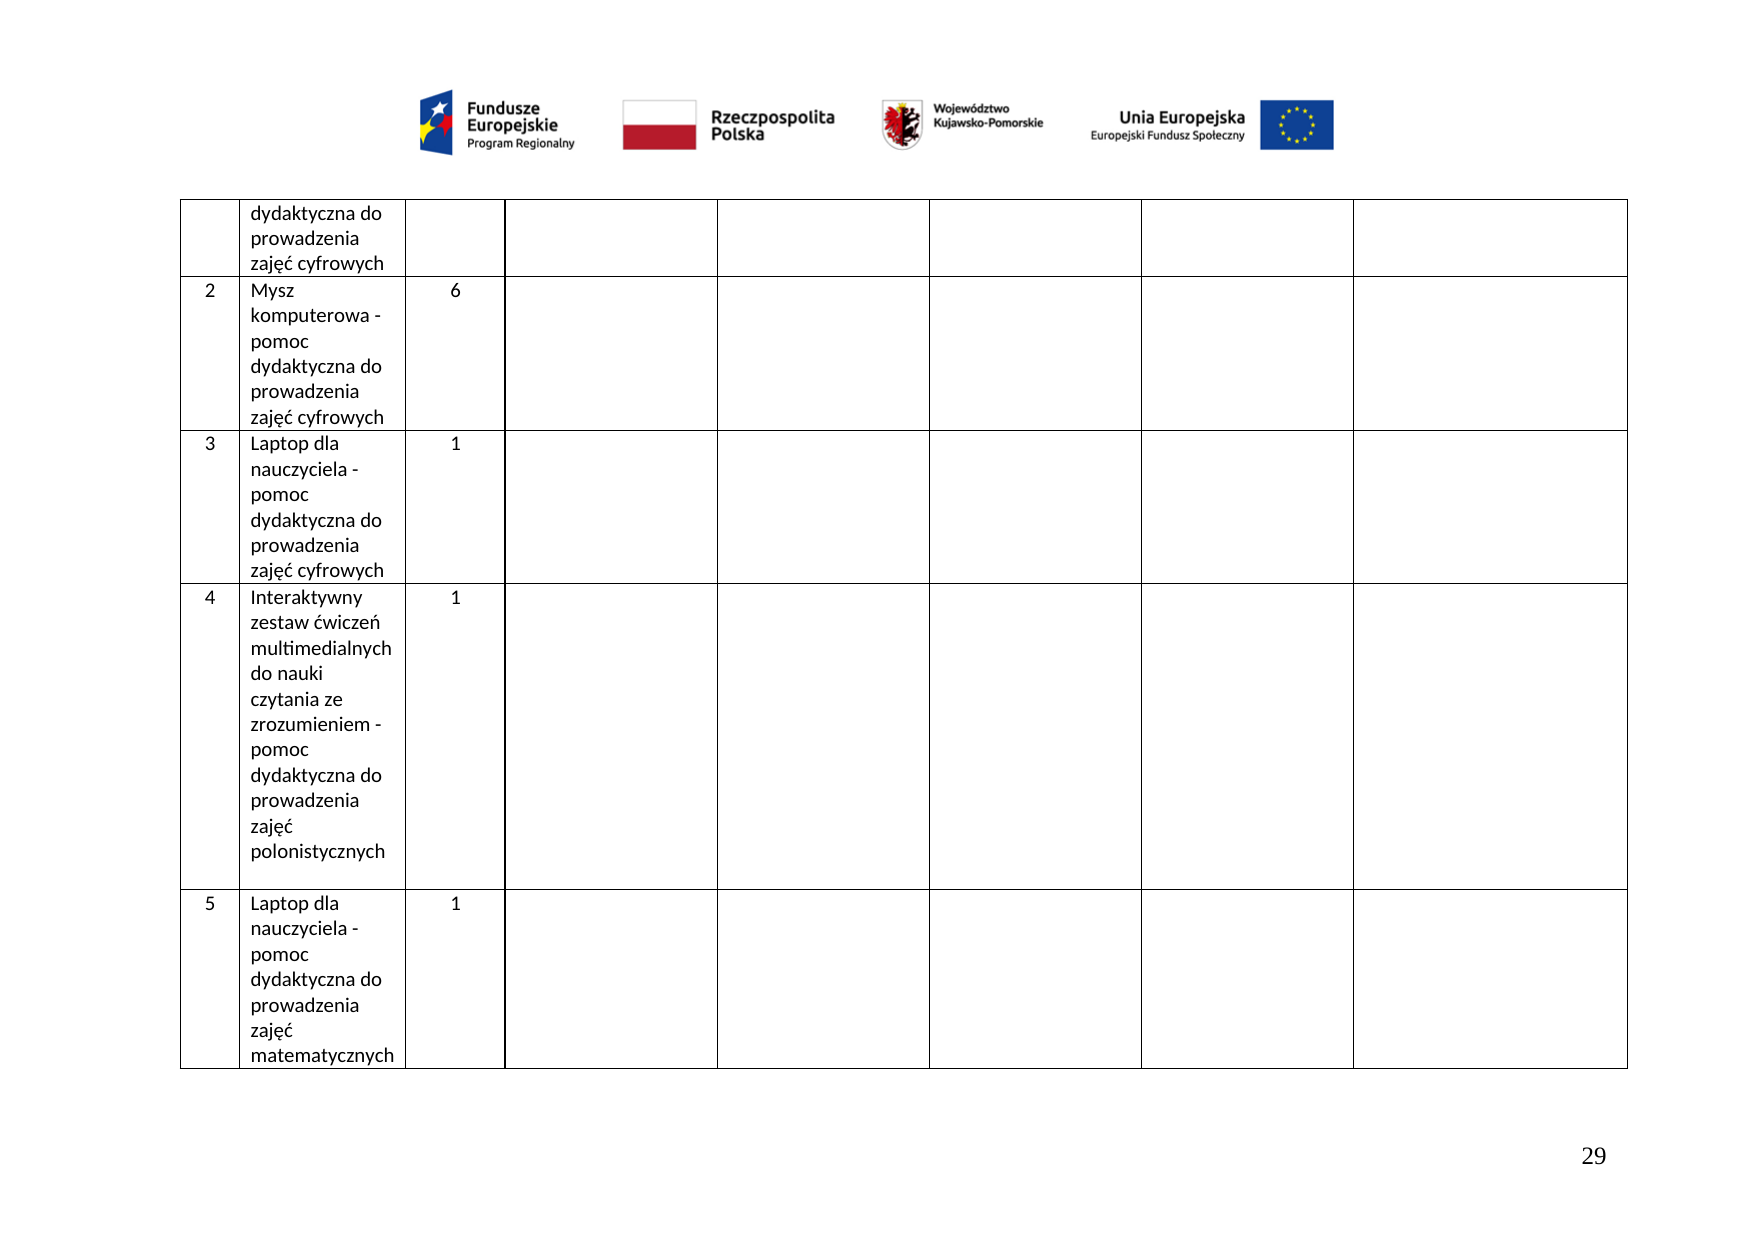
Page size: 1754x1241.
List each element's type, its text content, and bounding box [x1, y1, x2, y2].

table_cell [930, 277, 1141, 429]
table_cell [1142, 200, 1353, 276]
table_cell [718, 431, 929, 583]
table_cell 2 [181, 277, 239, 429]
table_cell Laptop dla nauczyciela - pomoc dydaktyczna do prowadzenia zajęć matematycznych [240, 890, 405, 1068]
table_cell [1142, 431, 1353, 583]
table_cell [1142, 890, 1353, 1068]
table_cell [506, 277, 717, 429]
table_cell 3 [181, 431, 239, 583]
table_cell Laptop uczniowski – pomoc dydaktyczna do prowadzenia zajęć cyfrowych [240, 200, 405, 276]
table_cell [506, 584, 717, 889]
table_cell [1142, 277, 1353, 429]
table_cell [718, 584, 929, 889]
table_cell [1142, 584, 1353, 889]
table_cell 1 [406, 584, 504, 889]
table_cell [930, 890, 1141, 1068]
table_cell [930, 200, 1141, 276]
table_cell Interaktywny zestaw ćwiczeń multimedialnych do nauki czytania ze zrozumieniem - pomoc dydaktyczna do prowadzenia zajęć polonistycznych [240, 584, 405, 889]
table_cell [1354, 277, 1627, 429]
table_cell 6 [406, 200, 504, 276]
table_cell Laptop dla nauczyciela - pomoc dydaktyczna do prowadzenia zajęć cyfrowych [240, 431, 405, 583]
table_cell [1354, 431, 1627, 583]
table_cell [718, 277, 929, 429]
picture [404, 73, 1350, 171]
table_cell [930, 431, 1141, 583]
table_cell 6 [406, 277, 504, 429]
table_cell 4 [181, 584, 239, 889]
table_cell [506, 890, 717, 1068]
table_cell [1354, 200, 1627, 276]
table_cell [506, 431, 717, 583]
table_cell Mysz komputerowa - pomoc dydaktyczna do prowadzenia zajęć cyfrowych [240, 277, 405, 429]
table_cell [1354, 890, 1627, 1068]
table_cell 1 [406, 890, 504, 1068]
table_cell [930, 584, 1141, 889]
table_cell 1 [406, 431, 504, 583]
table_cell [718, 890, 929, 1068]
table_cell [1354, 584, 1627, 889]
table_cell [506, 200, 717, 276]
table_cell 5 [181, 890, 239, 1068]
table_cell [718, 200, 929, 276]
table_cell 1 [181, 200, 239, 276]
